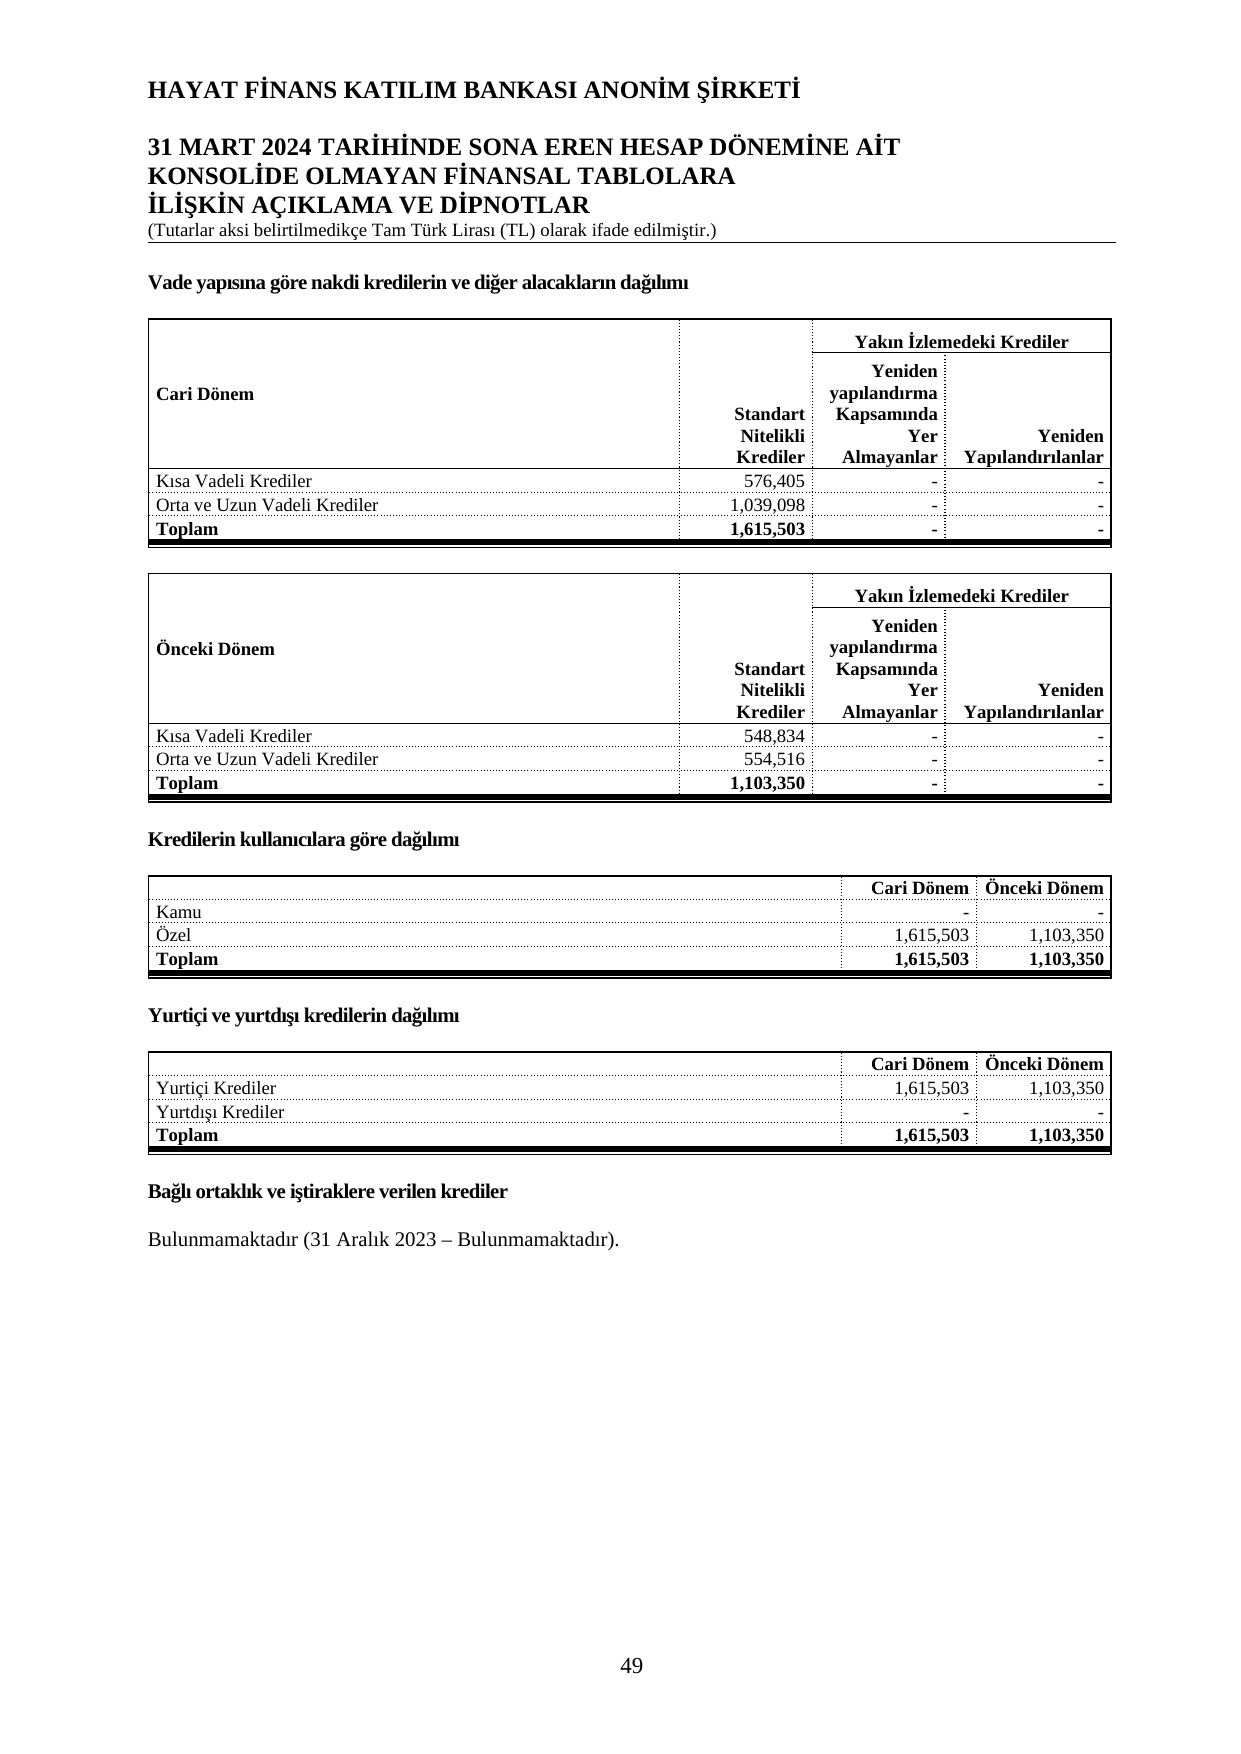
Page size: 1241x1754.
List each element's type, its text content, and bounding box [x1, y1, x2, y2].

text Bulunmamaktadır (31 Aralık 2023 – Bulunmamaktadır). [148, 1227, 1116, 1251]
text Yurtiçi ve yurtdışı kredilerin dağılımı [148, 1003, 1116, 1027]
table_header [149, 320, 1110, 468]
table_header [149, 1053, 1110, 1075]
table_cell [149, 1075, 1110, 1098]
text Bağlı ortaklık ve iştiraklere verilen krediler [148, 1179, 1116, 1203]
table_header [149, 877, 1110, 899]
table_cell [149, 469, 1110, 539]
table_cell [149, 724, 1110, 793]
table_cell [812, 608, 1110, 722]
text Vade yapısına göre nakdi kredilerin ve diğer alacakların dağılımı [89, 270, 1116, 294]
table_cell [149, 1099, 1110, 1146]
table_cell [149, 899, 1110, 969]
text Kredilerin kullanıcılara göre dağılımı [148, 827, 1116, 851]
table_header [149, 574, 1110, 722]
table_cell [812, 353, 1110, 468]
